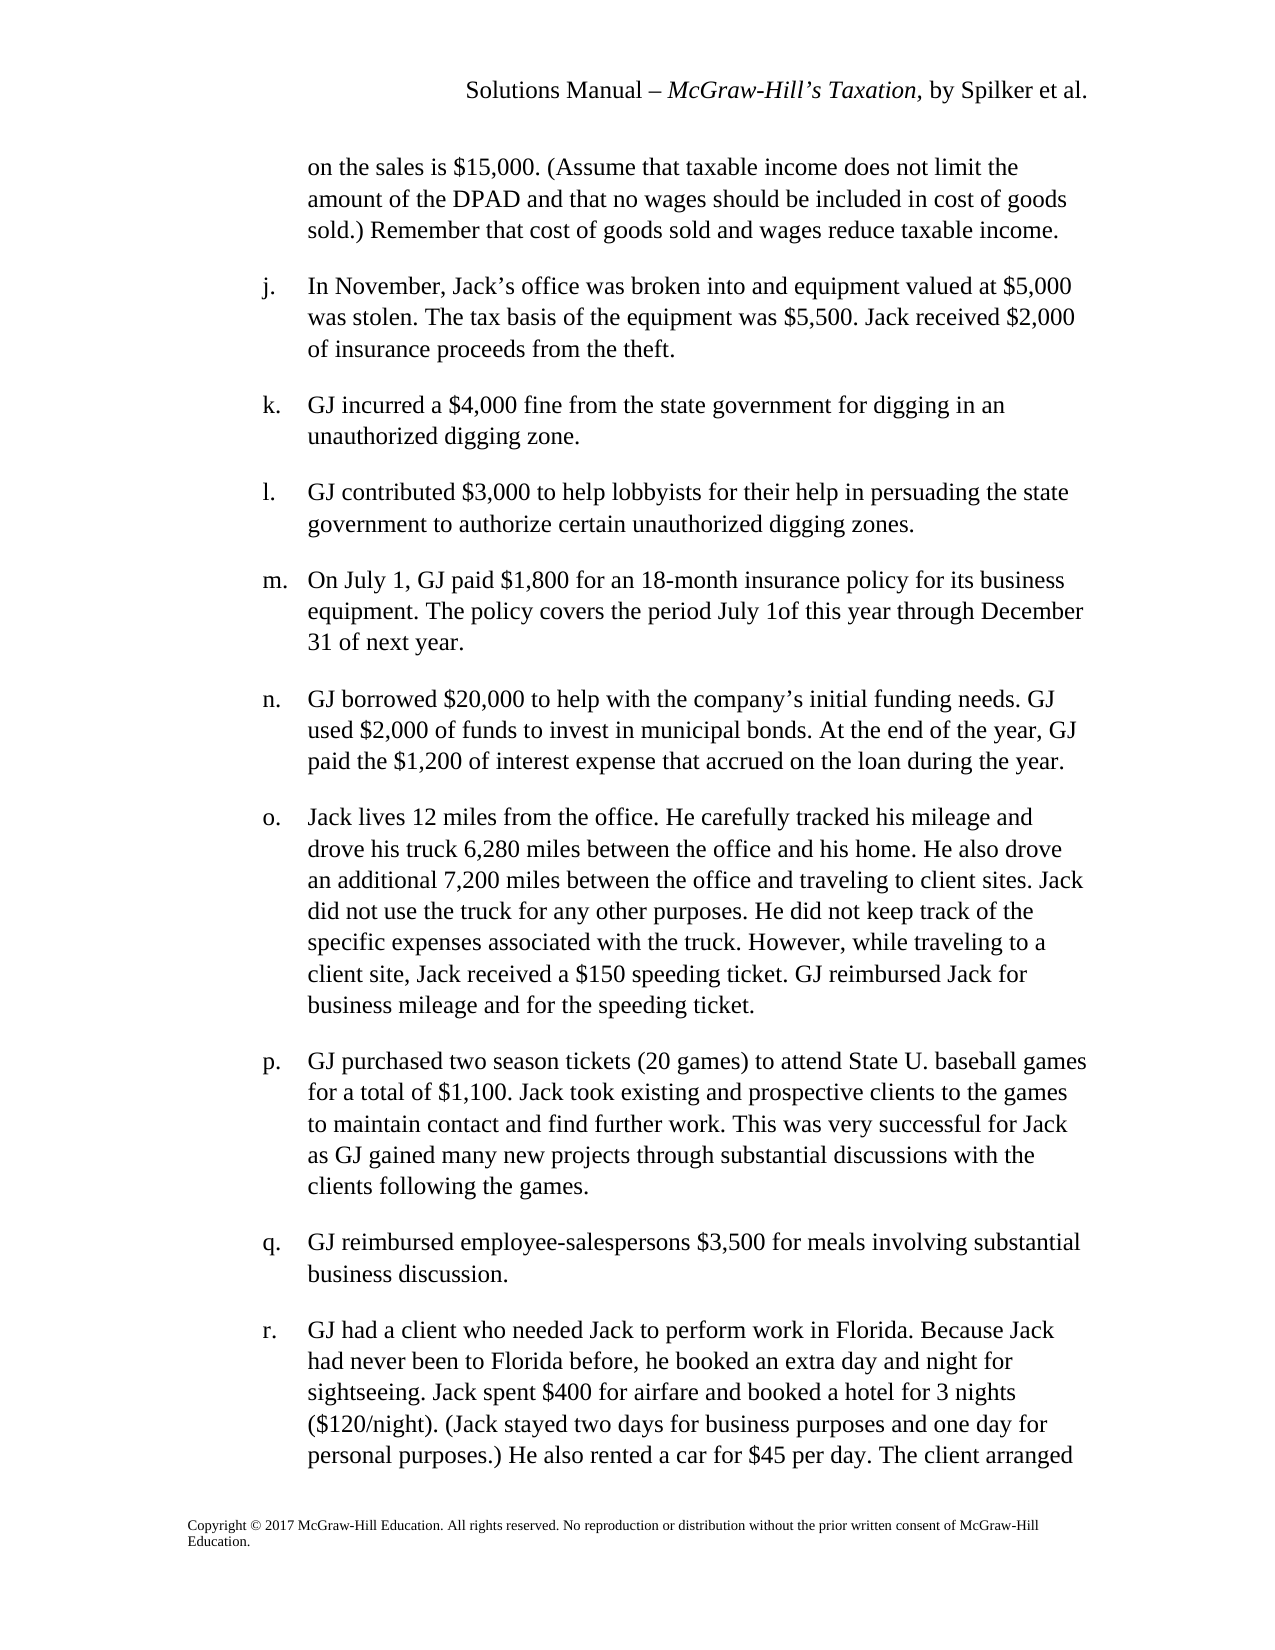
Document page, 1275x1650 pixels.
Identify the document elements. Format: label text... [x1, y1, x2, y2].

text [262, 150, 1087, 244]
text q. GJ reimbursed employee-salespersons $3,500 for meals involving substantial business discussion. [262, 1225, 1087, 1287]
text p. GJ purchased two season tickets (20 games) to attend State U. baseball games for a total of $1,100. Jack took existing and prospective clients to the games to maintain contact and find further work. This was very successful for Jack as GJ gained many new projects through substantial discussions with the clients following the games. [262, 1044, 1087, 1200]
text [262, 1312, 1087, 1469]
text k. GJ incurred a $4,000 fine from the state government for digging in an unauthorized digging zone. [262, 387, 1087, 450]
text m. On July 1, GJ paid $1,800 for an 18-month insurance policy for its business equipment. The policy covers the period July 1of this year through December 31 of next year. [262, 562, 1087, 656]
text j. In November, Jack’s office was broken into and equipment valued at $5,000 was stolen. The tax basis of the equipment was $5,500. Jack received $2,000 of insurance proceeds from the theft. [262, 269, 1087, 362]
text l. GJ contributed $3,000 to help lobbyists for their help in persuading the state government to authorize certain unauthorized digging zones. [262, 475, 1087, 537]
text o. Jack lives 12 miles from the office. He carefully tracked his mileage and drove his truck 6,280 miles between the office and his home. He also drove an additional 7,200 miles between the office and traveling to client sites. Jack did not use the truck for any other purposes. He did not keep track of the specific expenses associated with the truck. However, while traveling to a client site, Jack received a $150 speeding ticket. GJ reimbursed Jack for business mileage and for the speeding ticket. [262, 800, 1087, 1019]
text n. GJ borrowed $20,000 to help with the company’s initial funding needs. GJ used $2,000 of funds to invest in municipal bonds. At the end of the year, GJ paid the $1,200 of interest expense that accrued on the loan during the year. [262, 681, 1087, 775]
